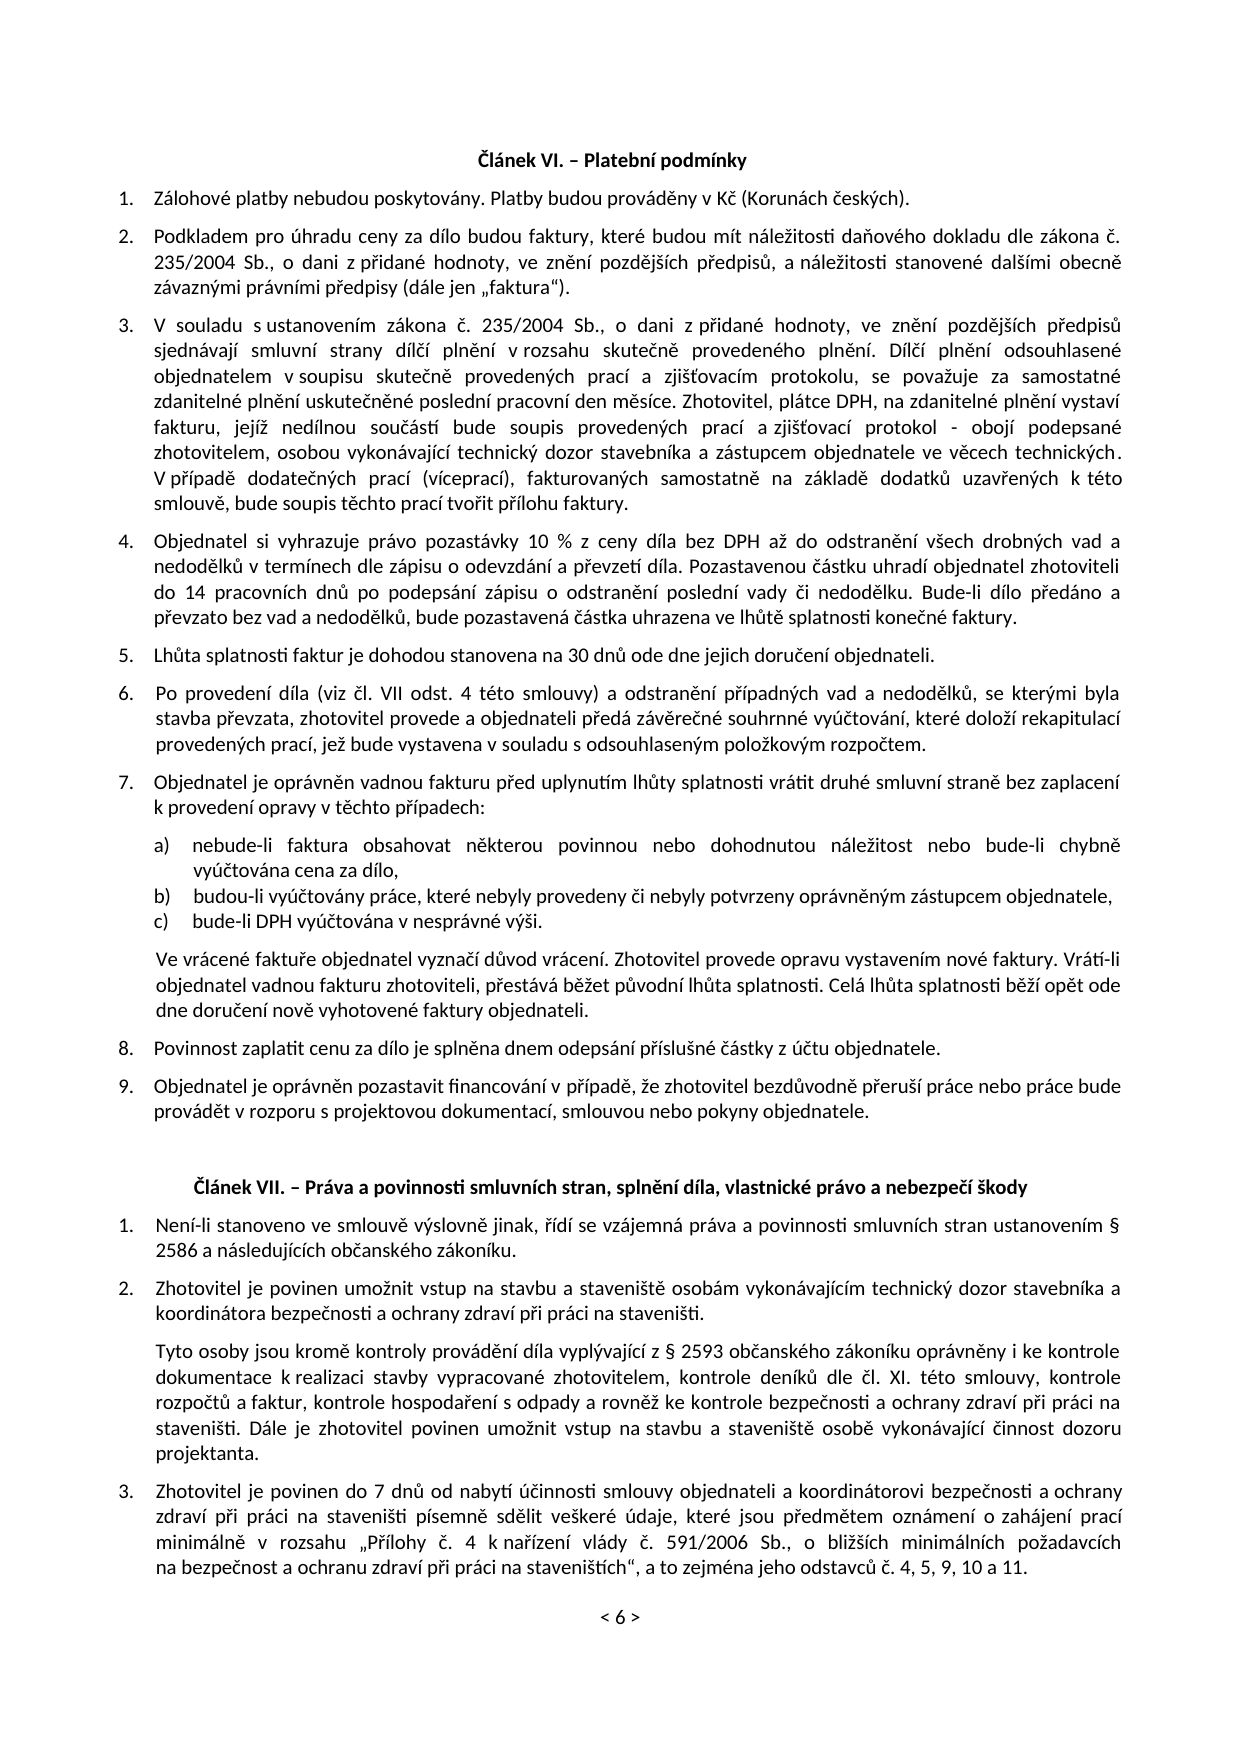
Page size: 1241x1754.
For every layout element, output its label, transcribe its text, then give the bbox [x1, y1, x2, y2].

list Podkladem pro úhradu ceny za dílo budou faktury, které budou mít náležitosti daňového dokladu dle zákona č. 235/2004 Sb., o dani z přidané hodnoty, ve znění pozdějších předpisů, a náležitosti stanovené dalšími obecně závaznými právními předpisy (dále jen „faktura“). [118, 223, 1122, 300]
list Zálohové platby nebudou poskytovány. Platby budou prováděny v Kč (Korunách českých). [118, 186, 1122, 211]
list Zhotovitel je povinen do 7 dnů od nabytí účinnosti smlouvy objednateli a koordinátorovi bezpečnosti a ochrany zdraví při práci na staveništi písemně sdělit veškeré údaje, které jsou předmětem oznámení o zahájení prací minimálně v rozsahu „Přílohy č. 4 k nařízení vlády č. 591/2006 Sb., o bližších minimálních požadavcích na bezpečnost a ochranu zdraví při práci na staveništích“, a to zejména jeho odstavců č. 4, 5, 9, 10 a 11. [118, 1478, 1122, 1580]
list Lhůta splatnosti faktur je dohodou stanovena na 30 dnů ode dne jejich doručení objednateli. [118, 642, 1122, 668]
list Objednatel si vyhrazuje právo pozastávky 10 % z ceny díla bez DPH až do odstranění všech drobných vad a nedodělků v termínech dle zápisu o odevzdání a převzetí díla. Pozastavenou částku uhradí objednatel zhotoviteli do 14 pracovních dnů po podepsání zápisu o odstranění poslední vady či nedodělku. Bude-li dílo předáno a převzato bez vad a nedodělků, bude pozastavená částka uhrazena ve lhůtě splatnosti konečné faktury. [118, 528, 1122, 630]
list Zhotovitel je povinen umožnit vstup na stavbu a staveniště osobám vykonávajícím technický dozor stavebníka a koordinátora bezpečnosti a ochrany zdraví při práci na staveništi. [118, 1275, 1122, 1326]
text Tyto osoby jsou kromě kontroly provádění díla vyplývající z § 2593 občanského zákoníku oprávněny i ke kontrole dokumentace k realizaci stavby vypracované zhotovitelem, kontrole deníků dle čl. XI. této smlouvy, kontrole rozpočtů a faktur, kontrole hospodaření s odpady a rovněž ke kontrole bezpečnosti a ochrany zdraví při práci na staveništi. Dále je zhotovitel povinen umožnit vstup na stavbu a staveniště osobě vykonávající činnost dozoru projektanta. [155, 1338, 1122, 1466]
list bude-li DPH vyúčtována v nesprávné výši. [153, 908, 1122, 934]
list budou-li vyúčtovány práce, které nebyly provedeny či nebyly potvrzeny oprávněným zástupcem objednatele, [153, 883, 1122, 908]
subtitle Platební podmínky [156, 148, 1122, 173]
text Ve vrácené faktuře objednatel vyznačí důvod vrácení. Zhotovitel provede opravu vystavením nové faktury. Vrátí-li objednatel vadnou fakturu zhotoviteli, přestává běžet původní lhůta splatnosti. Celá lhůta splatnosti běží opět ode dne doručení nově vyhotovené faktury objednateli. [156, 946, 1122, 1023]
subtitle Práva a povinnosti smluvních stran, splnění díla, vlastnické právo a nebezpečí škody [156, 1174, 1122, 1199]
list Není-li stanoveno ve smlouvě výslovně jinak, řídí se vzájemná práva a povinnosti smluvních stran ustanovením § 2586 a následujících občanského zákoníku. [118, 1212, 1122, 1263]
list Povinnost zaplatit cenu za dílo je splněna dnem odepsání příslušné částky z účtu objednatele. [118, 1035, 1122, 1061]
list V souladu s ustanovením zákona č. 235/2004 Sb., o dani z přidané hodnoty, ve znění pozdějších předpisů sjednávají smluvní strany dílčí plnění v rozsahu skutečně provedeného plnění. Dílčí plnění odsouhlasené objednatelem v soupisu skutečně provedených prací a zjišťovacím protokolu, se považuje za samostatné zdanitelné plnění uskutečněné poslední pracovní den měsíce. Zhotovitel, plátce DPH, na zdanitelné plnění vystaví fakturu, jejíž nedílnou součástí bude soupis provedených prací a zjišťovací protokol - obojí podepsané zhotovitelem, osobou vykonávající technický dozor stavebníka a zástupcem objednatele ve věcech technických. V případě dodatečných prací (víceprací), fakturovaných samostatně na základě dodatků uzavřených k této smlouvě, bude soupis těchto prací tvořit přílohu faktury. [118, 312, 1122, 516]
list nebude-li faktura obsahovat některou povinnou nebo dohodnutou náležitost nebo bude-li chybně vyúčtována cena za dílo, [153, 832, 1122, 883]
list Objednatel je oprávněn pozastavit financování v případě, že zhotovitel bezdůvodně přeruší práce nebo práce bude provádět v rozporu s projektovou dokumentací, smlouvou nebo pokyny objednatele. [118, 1073, 1122, 1124]
list Po provedení díla (viz čl. VII odst. 4 této smlouvy) a odstranění případných vad a nedodělků, se kterými byla stavba převzata, zhotovitel provede a objednateli předá závěrečné souhrnné vyúčtování, které doloží rekapitulací provedených prací, jež bude vystavena v souladu s odsouhlaseným položkovým rozpočtem. [118, 680, 1122, 756]
list Objednatel je oprávněn vadnou fakturu před uplynutím lhůty splatnosti vrátit druhé smluvní straně bez zaplacení k provedení opravy v těchto případech: [118, 769, 1122, 820]
